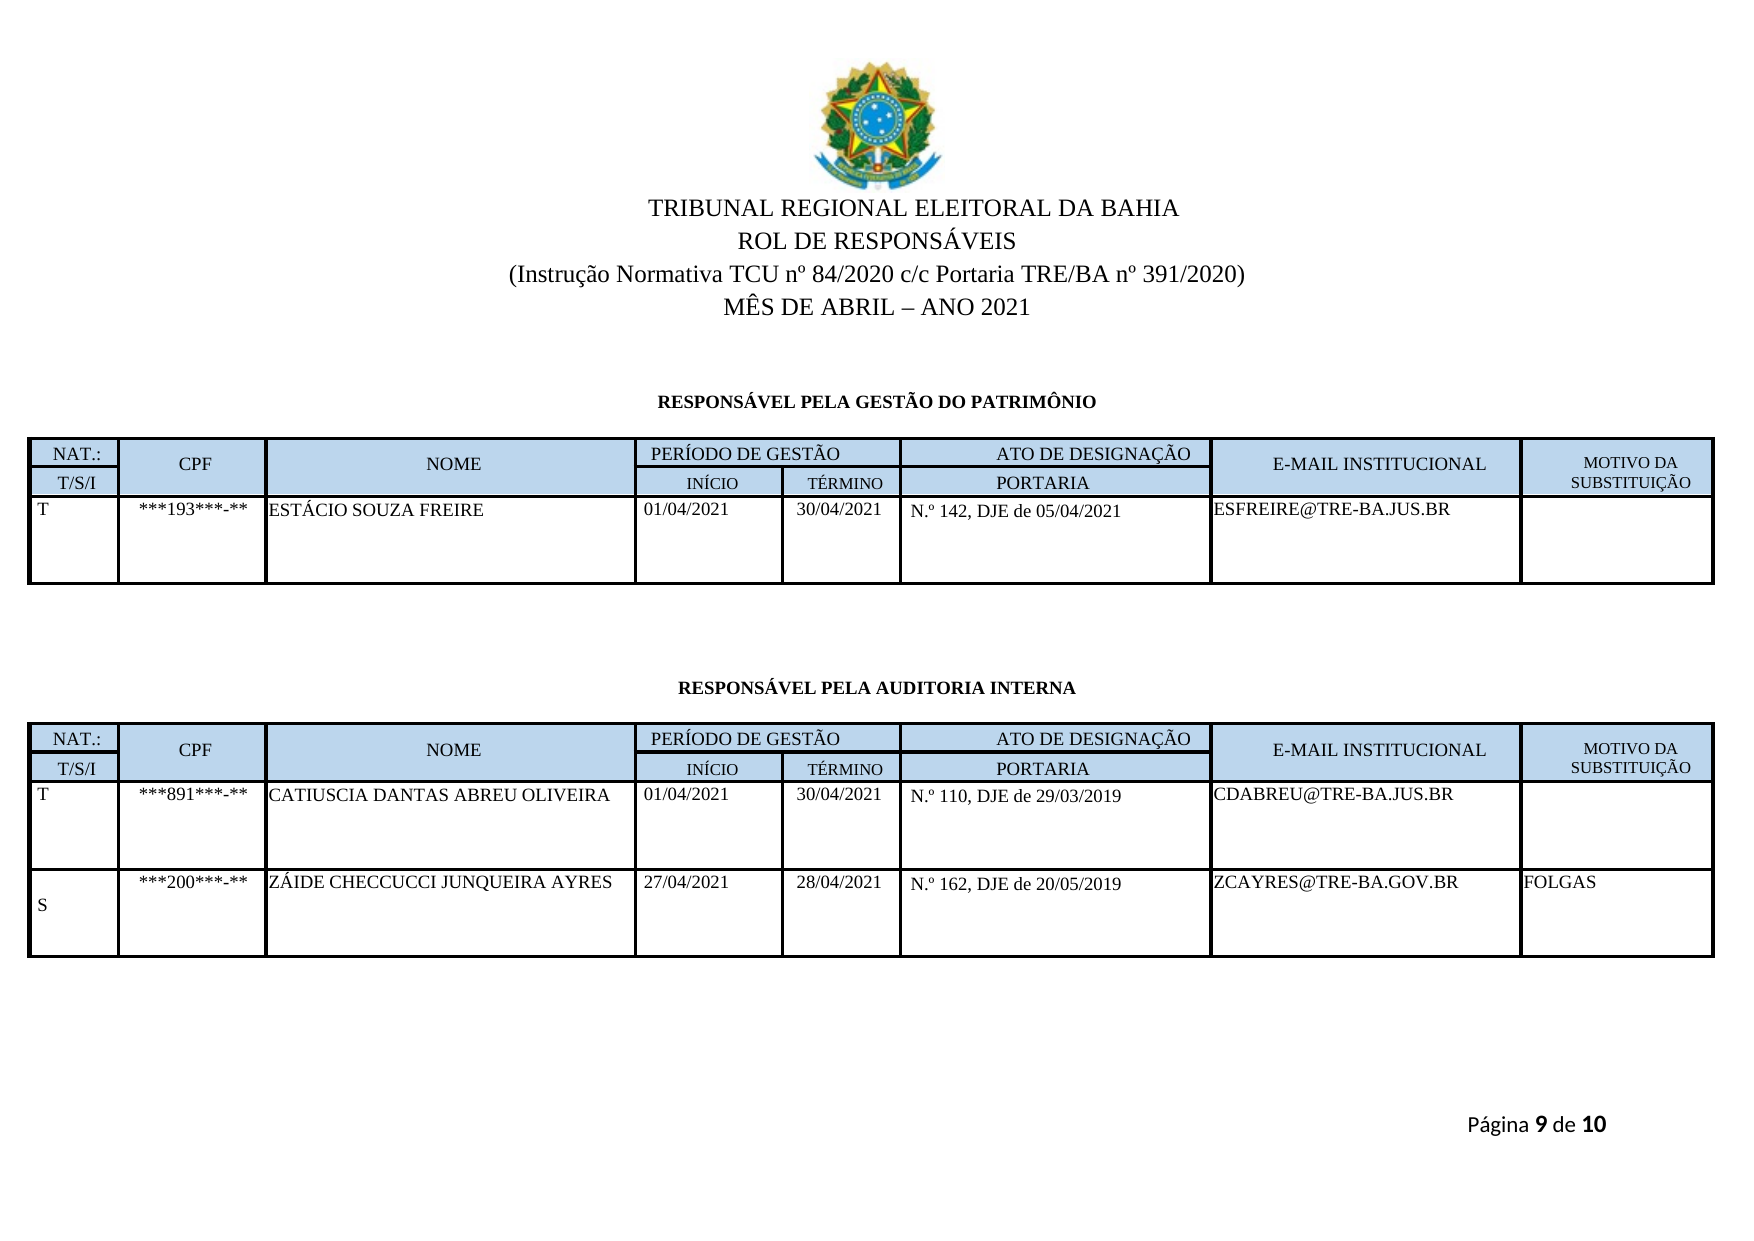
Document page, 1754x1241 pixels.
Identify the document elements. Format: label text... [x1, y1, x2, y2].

table_header CPF [120, 440, 264, 494]
table_header NOME [268, 440, 634, 494]
text RESPONSÁVEL PELA GESTÃO DO PATRIMÔNIO [148, 391, 1606, 413]
table_cell ***193***-** [120, 498, 264, 582]
table_cell [1523, 783, 1711, 868]
table_header E-MAIL INSTITUCIONAL [1213, 440, 1519, 494]
table_cell TÉRMINO [784, 468, 899, 494]
table_cell N.º 110, DJE de 29/03/2019 [902, 783, 1209, 868]
table_cell ZCAYRES@TRE-BA.GOV.BR [1213, 871, 1519, 955]
table_cell T [32, 498, 117, 582]
table_header ATO DE DESIGNAÇÃO [902, 725, 1209, 750]
table_header E-MAIL INSTITUCIONAL [1213, 725, 1519, 780]
table_cell 28/04/2021 [784, 871, 899, 955]
table_cell TÉRMINO [784, 754, 899, 780]
table_cell T [32, 783, 117, 868]
table_header NAT.: [32, 440, 117, 465]
table_header CPF [120, 725, 264, 780]
table_cell T/S/I [32, 754, 117, 780]
table_cell 30/04/2021 [784, 783, 899, 868]
table_cell CATIUSCIA DANTAS ABREU OLIVEIRA [268, 783, 634, 868]
table_cell PORTARIA [902, 468, 1209, 494]
table_header NOME [268, 725, 634, 780]
table_cell T/S/I [32, 468, 117, 494]
table_cell N.º 162, DJE de 20/05/2019 [902, 871, 1209, 955]
table_header ATO DE DESIGNAÇÃO [902, 440, 1209, 465]
table_cell 01/04/2021 [637, 783, 781, 868]
table_cell ***891***-** [120, 783, 264, 868]
table_cell ***200***-** [120, 871, 264, 955]
table_cell 27/04/2021 [637, 871, 781, 955]
table_cell INÍCIO [637, 468, 781, 494]
table_header MOTIVO DA SUBSTITUIÇÃO [1523, 440, 1711, 494]
table_cell [1523, 498, 1711, 582]
table_header PERÍODO DE GESTÃO [637, 725, 899, 750]
table_cell CDABREU@TRE-BA.JUS.BR [1213, 783, 1519, 868]
table_header PERÍODO DE GESTÃO [637, 440, 899, 465]
table_cell 01/04/2021 [637, 498, 781, 582]
table_cell FOLGAS [1523, 871, 1711, 955]
table_cell INÍCIO [637, 754, 781, 780]
table_cell 30/04/2021 [784, 498, 899, 582]
table_cell N.º 142, DJE de 05/04/2021 [902, 498, 1209, 582]
text RESPONSÁVEL PELA AUDITORIA INTERNA [148, 677, 1606, 698]
table_cell ESTÁCIO SOUZA FREIRE [268, 498, 634, 582]
table_cell S [32, 871, 117, 955]
table_header NAT.: [32, 725, 117, 750]
table_cell PORTARIA [902, 754, 1209, 780]
picture [809, 58, 945, 193]
table_cell ESFREIRE@TRE-BA.JUS.BR [1213, 498, 1519, 582]
table_cell ZÁIDE CHECCUCCI JUNQUEIRA AYRES [268, 871, 634, 955]
table_header MOTIVO DA SUBSTITUIÇÃO [1523, 725, 1711, 780]
